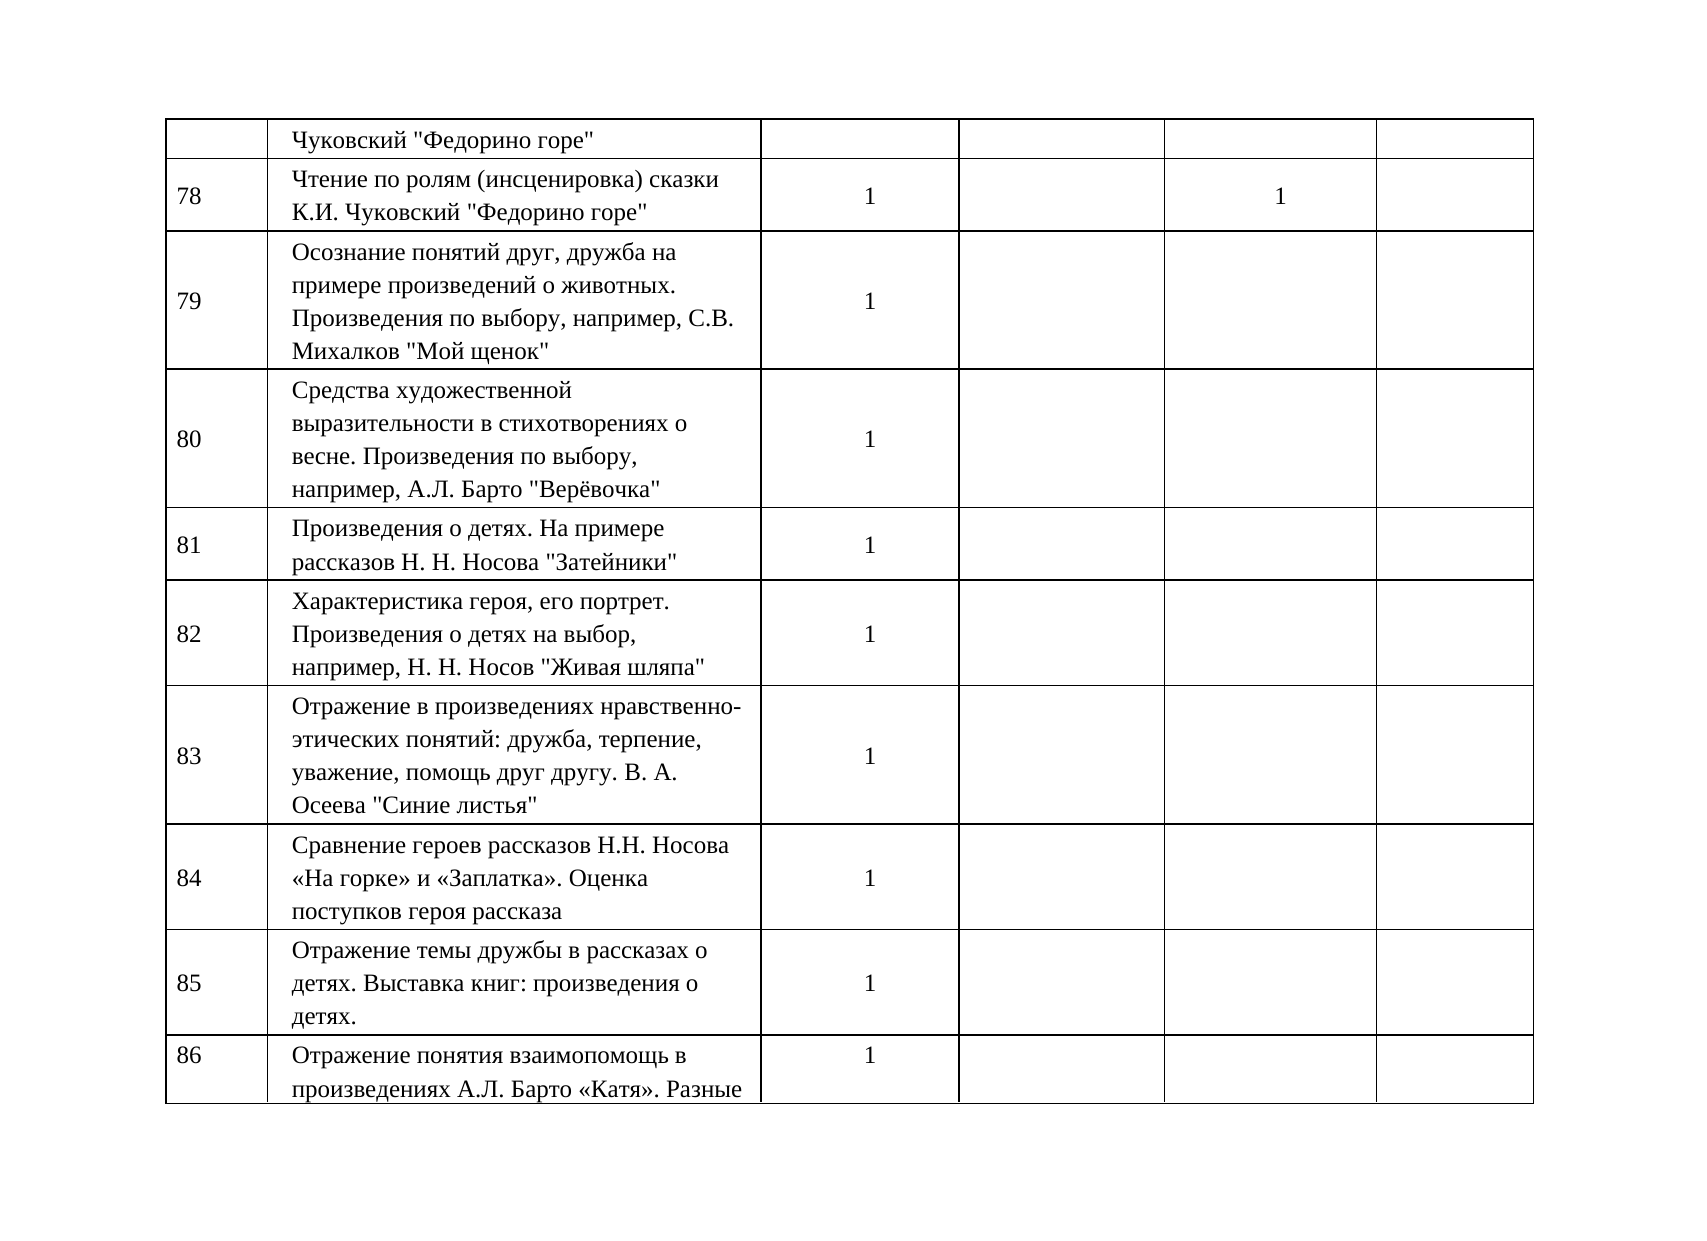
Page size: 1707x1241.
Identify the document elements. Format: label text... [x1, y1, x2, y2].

table_cell Сравнение героев рассказов Н.Н. Носова «На горке» и «Заплатка». Оценка поступков героя рассказа [268, 825, 760, 928]
table_cell 1 [1165, 159, 1376, 230]
table_cell 78 [167, 159, 267, 230]
table_cell 1 [762, 581, 958, 684]
table_cell 81 [167, 508, 267, 579]
table_cell 83 [167, 686, 267, 823]
table_cell 80 [167, 370, 267, 507]
table_cell [1165, 825, 1376, 928]
table_cell [1377, 159, 1533, 230]
table_cell [1165, 581, 1376, 684]
table_cell Чтение по ролям (инсценировка) сказки К.И. Чуковский "Федорино горе" [268, 159, 760, 230]
table_cell [1377, 120, 1533, 157]
table_cell [1377, 686, 1533, 823]
table_cell [1377, 825, 1533, 928]
table_cell [960, 581, 1164, 684]
table_cell 1 [762, 825, 958, 928]
table_cell [1165, 370, 1376, 507]
table_cell 82 [167, 581, 267, 684]
table_cell [1165, 508, 1376, 579]
table_cell Осознание понятий друг, дружба на примере произведений о животных. Произведения по выбору, например, С.В. Михалков "Мой щенок" [268, 232, 760, 368]
table_cell [960, 232, 1164, 368]
table_cell 1 [762, 370, 958, 507]
table_cell 84 [167, 825, 267, 928]
table_cell [960, 825, 1164, 928]
table_cell [1165, 120, 1376, 157]
table_cell Средства художественной выразительности в стихотворениях о весне. Произведения по выбору, например, А.Л. Барто "Верёвочка" [268, 370, 760, 507]
table_cell [960, 1036, 1164, 1102]
table_cell [1377, 581, 1533, 684]
table_cell 1 [762, 120, 958, 157]
table_cell [960, 930, 1164, 1034]
table_cell [1165, 1036, 1376, 1102]
table_cell [1165, 232, 1376, 368]
table_cell Характеристика героя, его портрет. Произведения о детях на выбор, например, Н. Н. Носов "Живая шляпа" [268, 581, 760, 684]
table_cell 79 [167, 232, 267, 368]
table_cell [1377, 930, 1533, 1034]
table_cell [1377, 1036, 1533, 1102]
table_cell 1 [762, 232, 958, 368]
table_cell [960, 686, 1164, 823]
table_cell [960, 159, 1164, 230]
table_cell 1 [762, 508, 958, 579]
table_cell [960, 120, 1164, 157]
table_cell 1 [762, 686, 958, 823]
table_cell [960, 508, 1164, 579]
table_cell Отражение темы дружбы в рассказах о детях. Выставка книг: произведения о детях. [268, 930, 760, 1034]
table_cell 77 [167, 120, 267, 157]
table_cell [1165, 686, 1376, 823]
table_cell [960, 370, 1164, 507]
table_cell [268, 1036, 760, 1102]
table_cell 86 [167, 1036, 267, 1102]
table_cell Отражение в произведениях нравственно-этических понятий: дружба, терпение, уважение, помощь друг другу. В. А. Осеева "Синие листья" [268, 686, 760, 823]
table_cell 85 [167, 930, 267, 1034]
table_cell [1377, 508, 1533, 579]
table_cell [1377, 370, 1533, 507]
table_cell [1165, 930, 1376, 1034]
table_cell Произведения о детях. На примере рассказов Н. Н. Носова "Затейники" [268, 508, 760, 579]
table_cell 1 [762, 930, 958, 1034]
table_cell 1 [762, 1036, 958, 1102]
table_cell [268, 120, 760, 157]
table_cell 1 [762, 159, 958, 230]
table_cell [1377, 232, 1533, 368]
